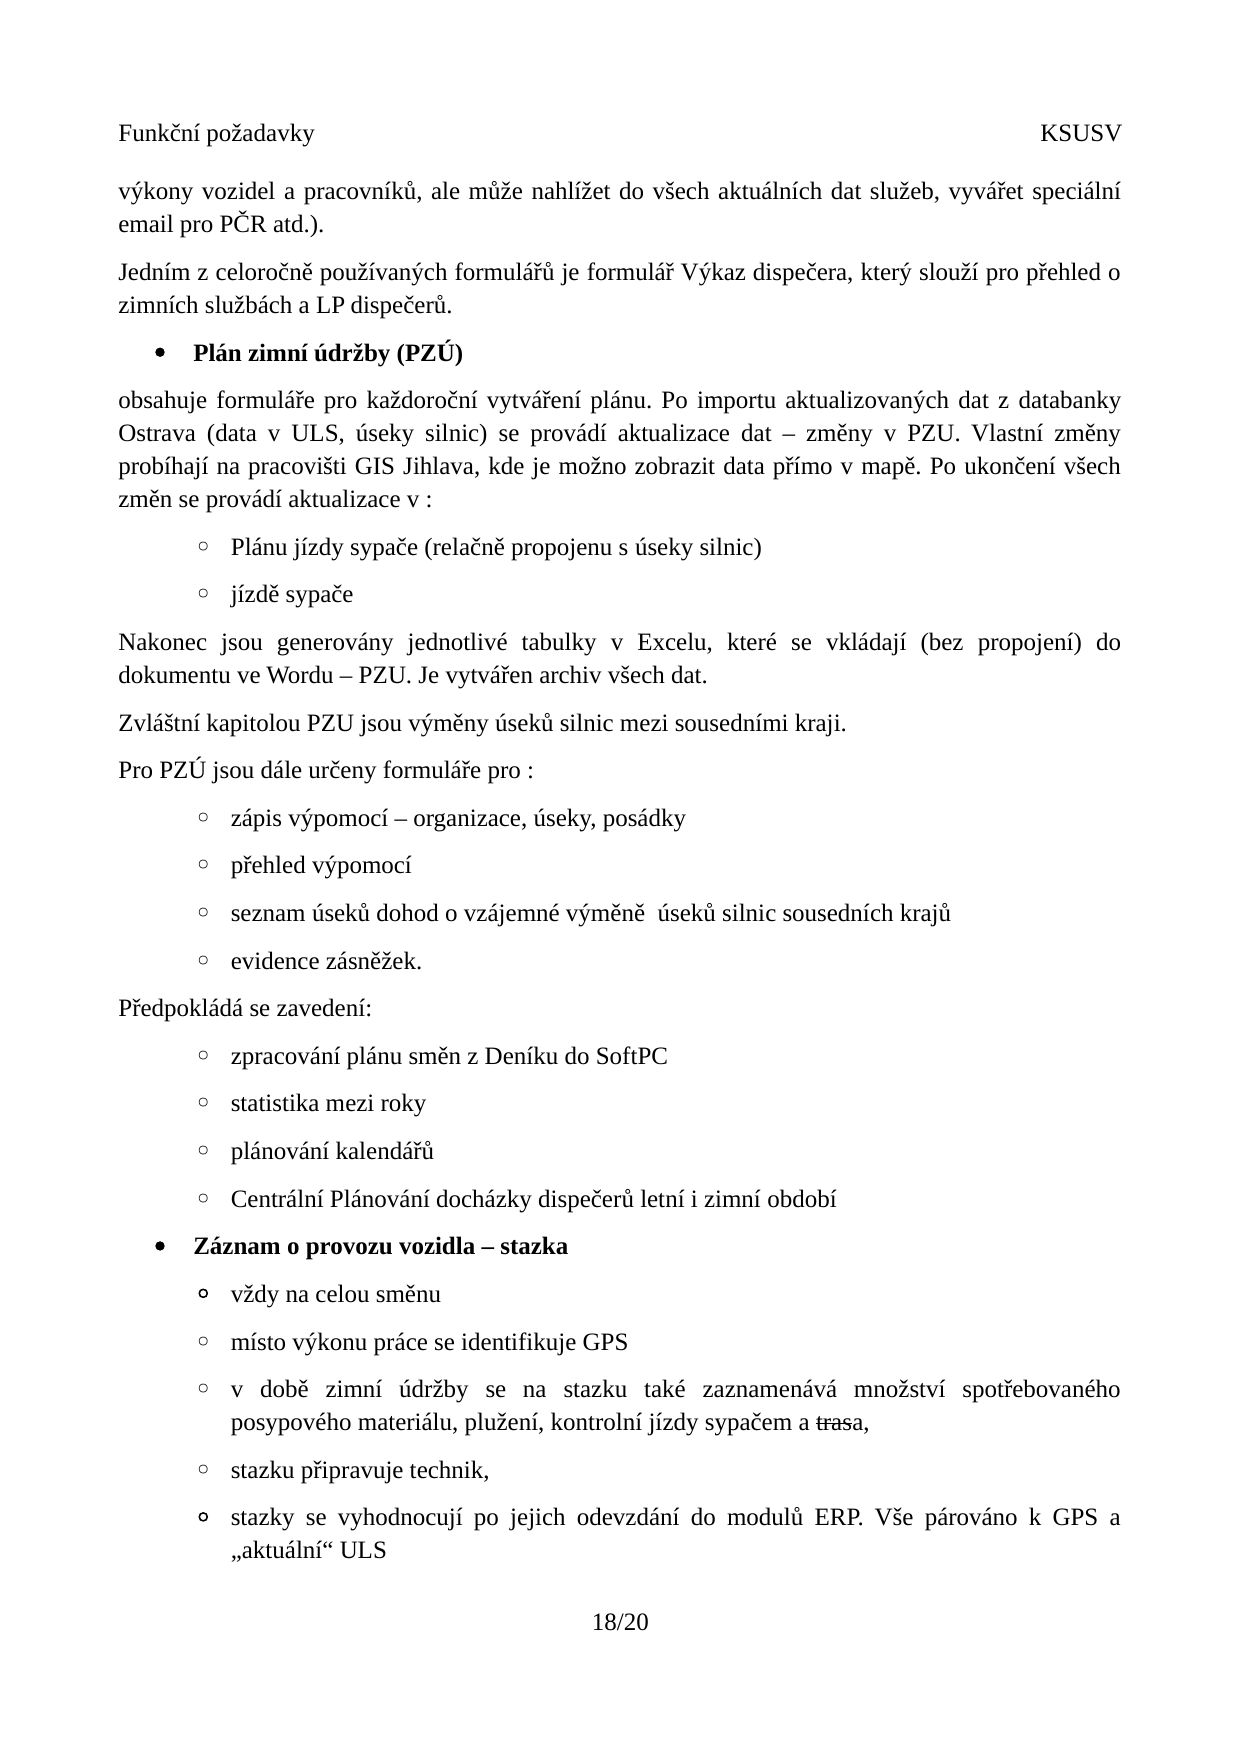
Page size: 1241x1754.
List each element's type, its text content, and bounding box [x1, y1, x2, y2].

list místo výkonu práce se identifikuje GPS [193, 1327, 1122, 1355]
list Centrální Plánování docházky dispečerů letní i zimní období [193, 1184, 1122, 1212]
text Jedním z celoročně používaných formulářů je formulář Výkaz dispečera, který slouží pro přehled o zimních službách a LP dispečerů. [118, 257, 1122, 319]
list vždy na celou směnu [193, 1279, 1122, 1308]
list evidence zásněžek. [193, 946, 1122, 974]
list statistika mezi roky [193, 1088, 1122, 1117]
list zápis výpomocí – organizace, úseky, posádky [193, 803, 1122, 832]
list Záznam o provozu vozidla – stazka [156, 1231, 1122, 1260]
text Pro PZÚ jsou dále určeny formuláře pro : [118, 755, 1122, 784]
list v době zimní údržby se na stazku také zaznamenává množství spotřebovaného posypového materiálu, plužení, kontrolní jízdy sypačem a trasa, [193, 1374, 1122, 1436]
text Nakonec jsou generovány jednotlivé tabulky v Excelu, které se vkládají (bez propojení) do dokumentu ve Wordu – PZU. Je vytvářen archiv všech dat. [118, 627, 1122, 689]
list seznam úseků dohod o vzájemné výměně úseků silnic sousedních krajů [193, 898, 1122, 927]
list stazky se vyhodnocují po jejich odevzdání do modulů ERP. Vše párováno k GPS a „aktuální“ ULS [193, 1502, 1122, 1564]
list Plánu jízdy sypače (relačně propojenu s úseky silnic) [193, 532, 1122, 561]
list stazku připravuje technik, [193, 1455, 1122, 1483]
list Plán zimní údržby (PZÚ) [156, 338, 1122, 366]
list přehled výpomocí [193, 851, 1122, 879]
list zpracování plánu směn z Deníku do SoftPC [193, 1041, 1122, 1070]
text Zvláštní kapitolou PZU jsou výměny úseků silnic mezi sousedními kraji. [118, 708, 1122, 736]
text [118, 176, 1122, 238]
list plánování kalendářů [193, 1136, 1122, 1165]
list jízdě sypače [193, 579, 1122, 608]
text Předpokládá se zavedení: [118, 993, 1122, 1022]
text obsahuje formuláře pro každoroční vytváření plánu. Po importu aktualizovaných dat z databanky Ostrava (data v ULS, úseky silnic) se provádí aktualizace dat – změny v PZU. Vlastní změny probíhají na pracovišti GIS Jihlava, kde je možno zobrazit data přímo v mapě. Po ukončení všech změn se provádí aktualizace v : [118, 385, 1122, 513]
